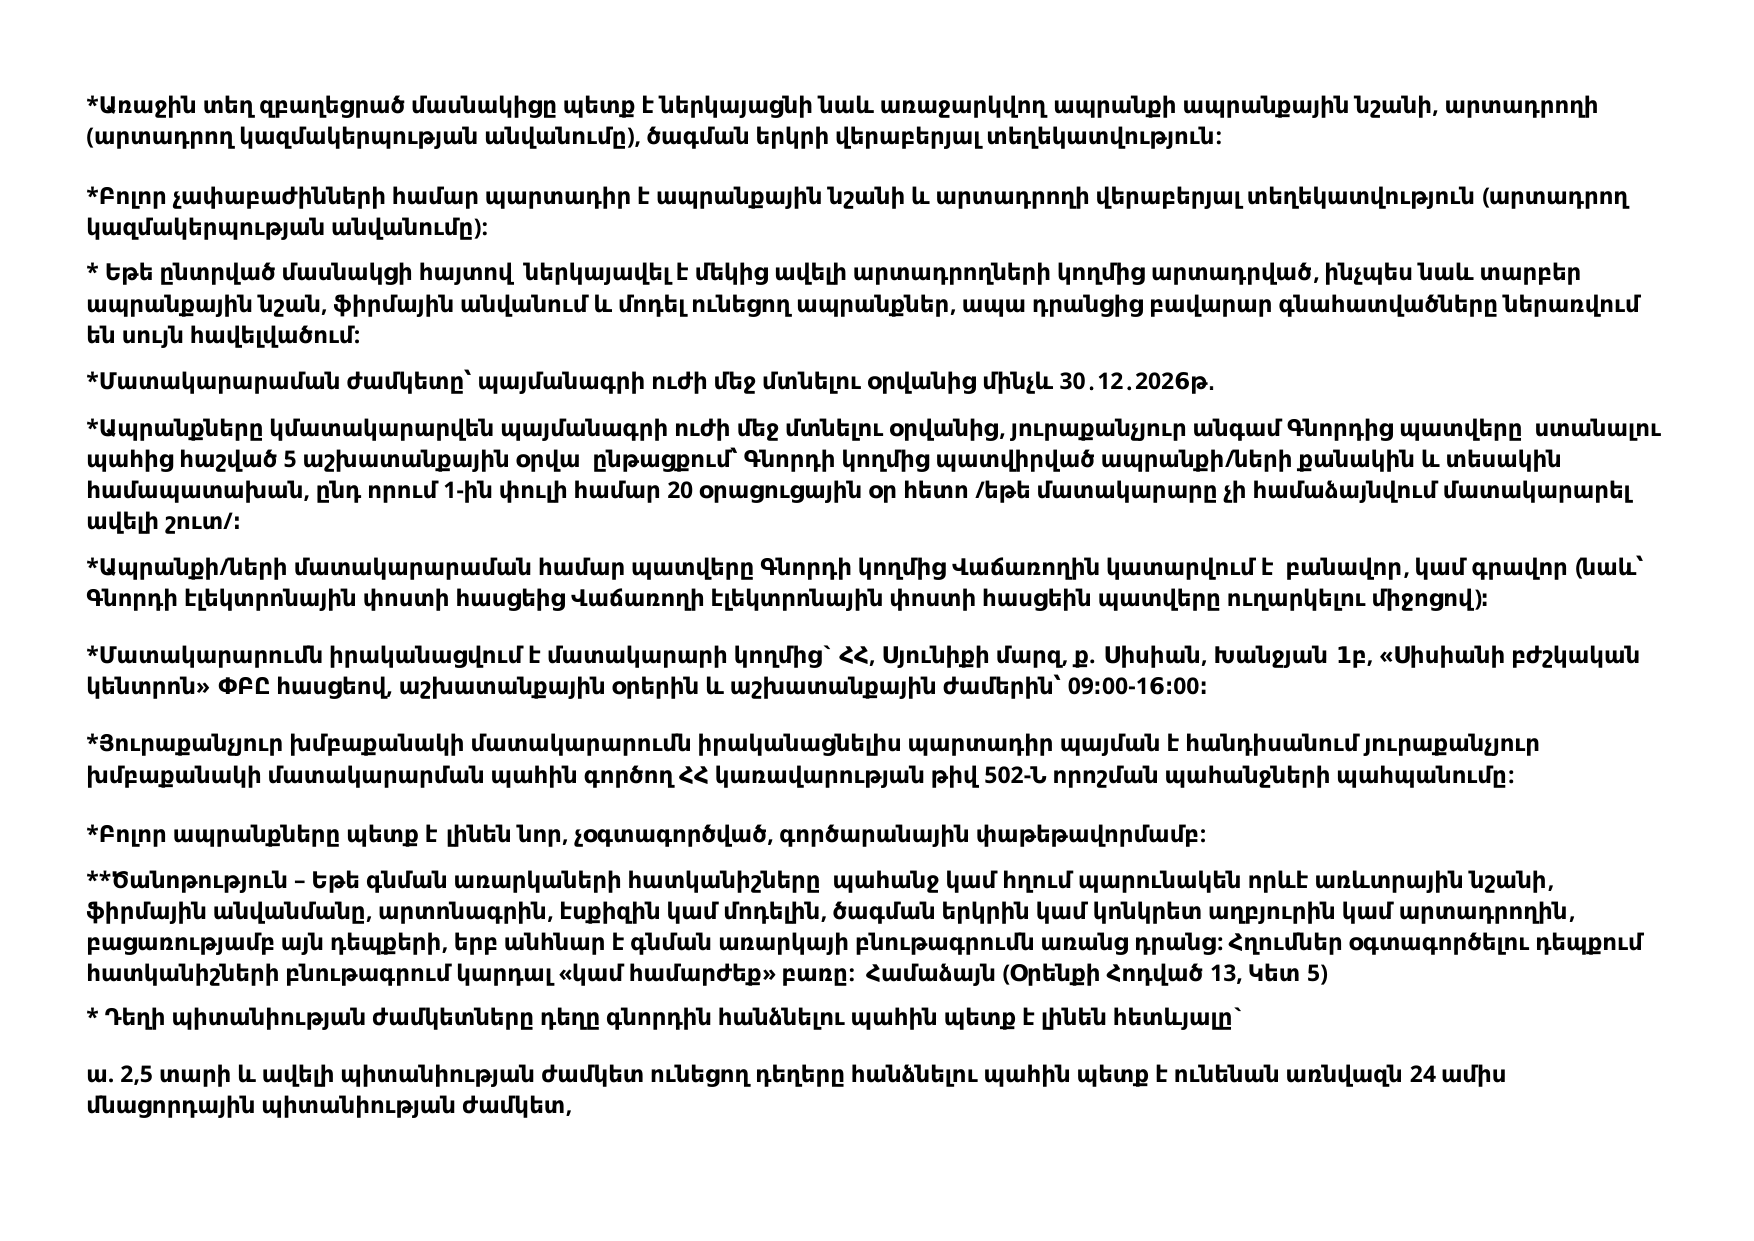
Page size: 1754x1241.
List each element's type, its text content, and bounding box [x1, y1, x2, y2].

table_cell *Մատակարարումն իրականացվում է մատակարարի կողմից` ՀՀ, Սյունիքի մարզ, ք. Սիսիան, Խանջյան 1բ, «Սիսիանի բժշկական կենտրոն» ՓԲԸ հասցեով, աշխատանքային օրերին և աշխատանքային ժամերին՝ 09։00-16։00։ [75, 627, 1684, 713]
table_cell *Մատակարարաման ժամկետը՝ պայմանագրի ուժի մեջ մտնելու օրվանից մինչև 30․12․2026թ․ [75, 350, 1684, 412]
table_cell *Բոլոր ապրանքները պետք է լինեն նոր, չօգտագործված, գործարանային փաթեթավորմամբ: [75, 804, 1684, 864]
table_cell ա. 2,5 տարի և ավելի պիտանիության ժամկետ ունեցող դեղերը հանձնելու պահին պետք է ունենան առնվազն 24 ամիս մնացորդային պիտանիության ժամկետ, [75, 1044, 1684, 1134]
table_cell * Դեղի պիտանիության ժամկետները դեղը գնորդին հանձնելու պահին պետք է լինեն հետևյալը` [75, 989, 1684, 1044]
table_cell *Բոլոր չափաբաժինների համար պարտադիր է ապրանքային նշանի և արտադրողի վերաբերյալ տեղեկատվություն (արտադրող կազմակերպության անվանումը): [75, 166, 1684, 256]
table_cell *Յուրաքանչյուր խմբաքանակի մատակարարումն իրականացնելիս պարտադիր պայման է հանդիսանում յուրաքանչյուր խմբաքանակի մատակարարման պահին գործող ՀՀ կառավարության թիվ 502-Ն որոշման պահանջների պահպանումը: [75, 713, 1684, 804]
table_cell * Եթե ընտրված մասնակցի հայտով ներկայավել է մեկից ավելի արտադրողների կողմից արտադրված, ինչպես նաև տարբեր ապրանքային նշան, ֆիրմային անվանում և մոդել ունեցող ապրանքներ, ապա դրանցից բավարար գնահատվածները ներառվում են սույն հավելվածում: [75, 256, 1684, 350]
table_cell *Ապրանքները կմատակարարվեն պայմանագրի ուժի մեջ մտնելու օրվանից, յուրաքանչյուր անգամ Գնորդից պատվերը ստանալու պահից հաշված 5 աշխատանքային օրվա ընթացքում՝ Գնորդի կողմից պատվիրված ապրանքի/ների քանակին և տեսակին համապատախան, ընդ որում 1-ին փուլի համար 20 օրացուցային օր հետո /եթե մատակարարը չի համաձայնվում մատակարարել ավելի շուտ/։ [75, 412, 1684, 537]
table_cell **Ծանոթություն – Եթե գնման առարկաների հատկանիշները պահանջ կամ հղում պարունակեն որևէ առևտրային նշանի, ֆիրմային անվանմանը, արտոնագրին, էսքիզին կամ մոդելին, ծագման երկրին կամ կոնկրետ աղբյուրին կամ արտադրողին, բացառությամբ այն դեպքերի, երբ անհնար է գնման առարկայի բնութագրումն առանց դրանց: Հղումներ օգտագործելու դեպքում հատկանիշների բնութագրում կարդալ «կամ համարժեք» բառը: Համաձայն (Օրենքի Հոդված 13, Կետ 5) [75, 864, 1684, 989]
table_cell *Ապրանքի/ների մատակարարաման համար պատվերը Գնորդի կողմից Վաճառողին կատարվում է բանավոր, կամ գրավոր (նաև՝ Գնորդի էլեկտրոնային փոստի հասցեից Վաճառողի էլեկտրոնային փոստի հասցեին պատվերը ուղարկելու միջոցով)։ [75, 537, 1684, 627]
table_cell *Առաջին տեղ զբաղեցրած մասնակիցը պետք է ներկայացնի նաև առաջարկվող ապրանքի ապրանքային նշանի, արտադրողի (արտադրող կազմակերպության անվանումը), ծագման երկրի վերաբերյալ տեղեկատվություն: [75, 75, 1684, 166]
